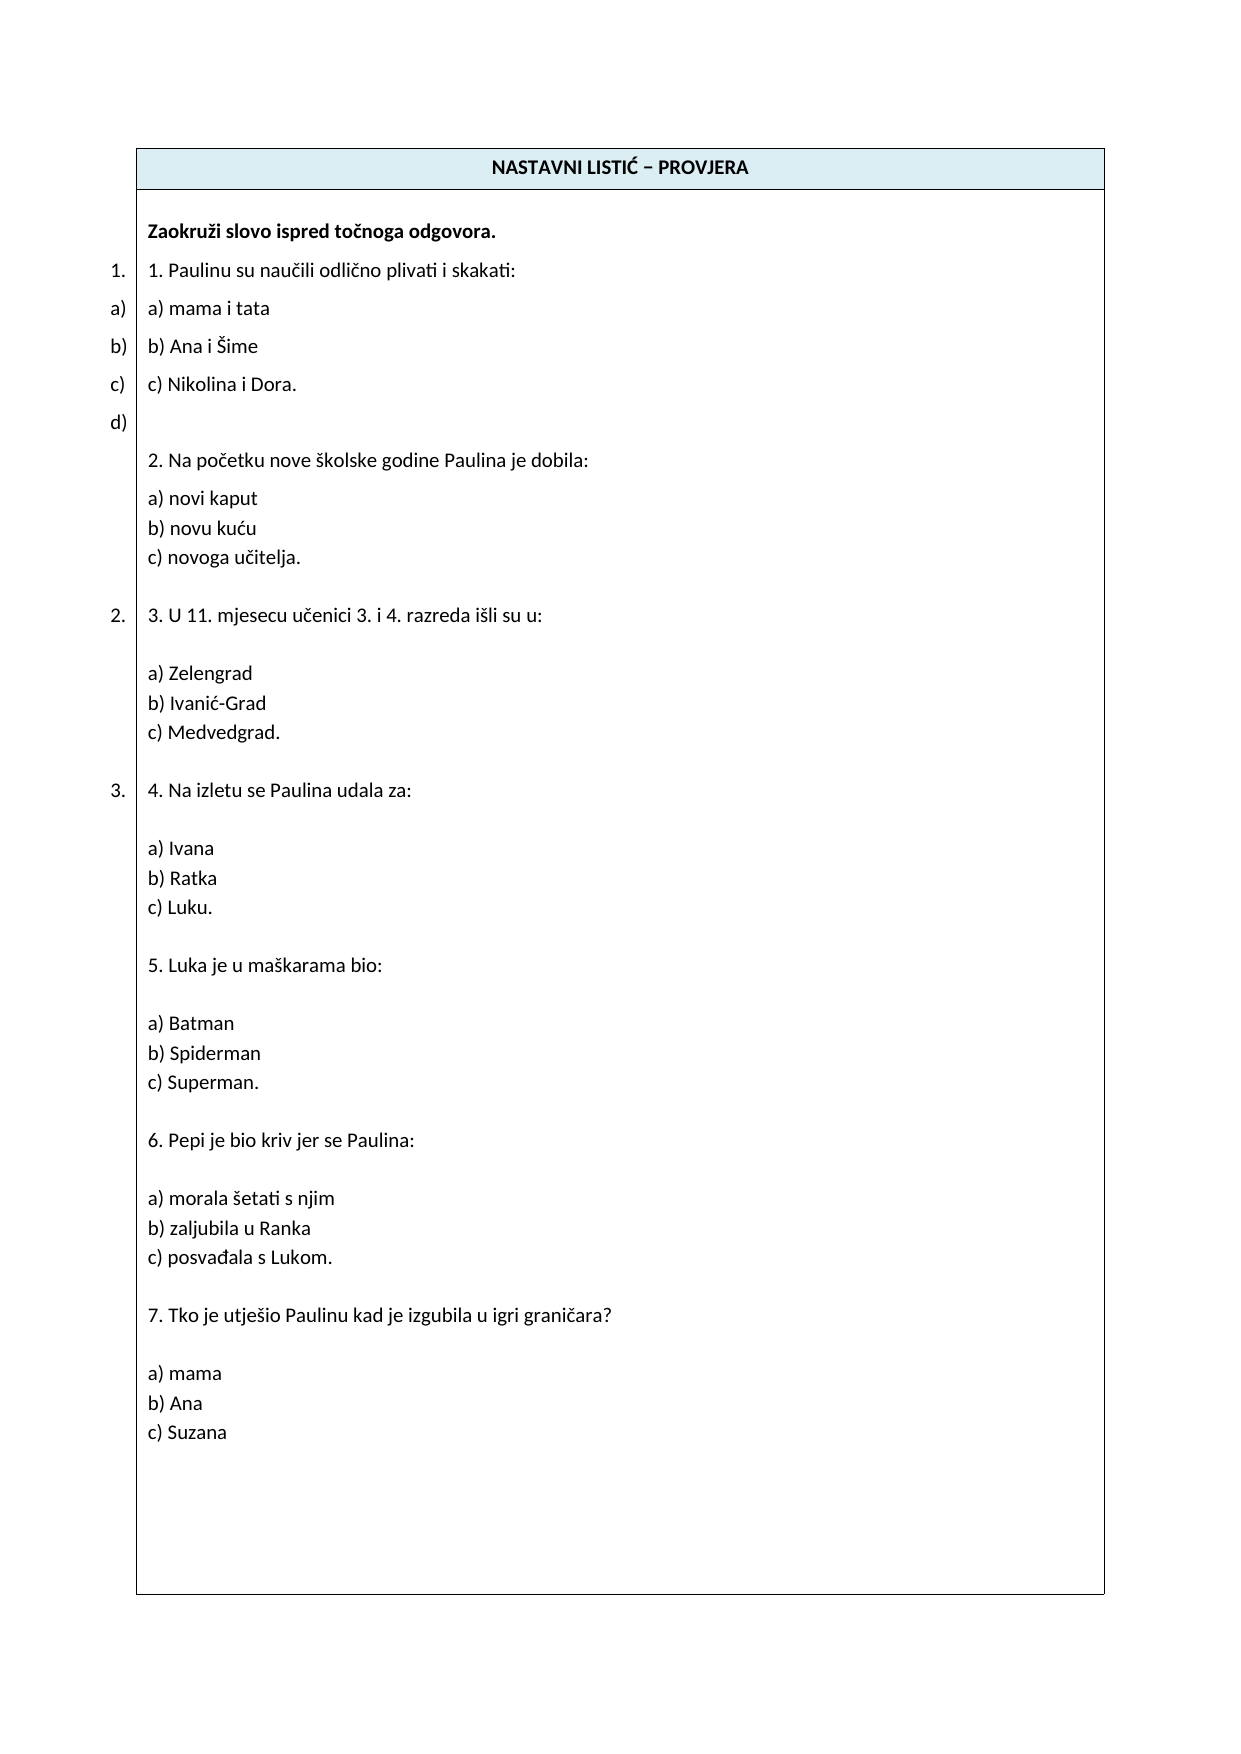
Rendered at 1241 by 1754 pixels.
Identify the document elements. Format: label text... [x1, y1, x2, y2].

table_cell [137, 190, 1104, 1594]
table_header NASTAVNI LISTIĆ − PROVJERA [137, 149, 1104, 189]
